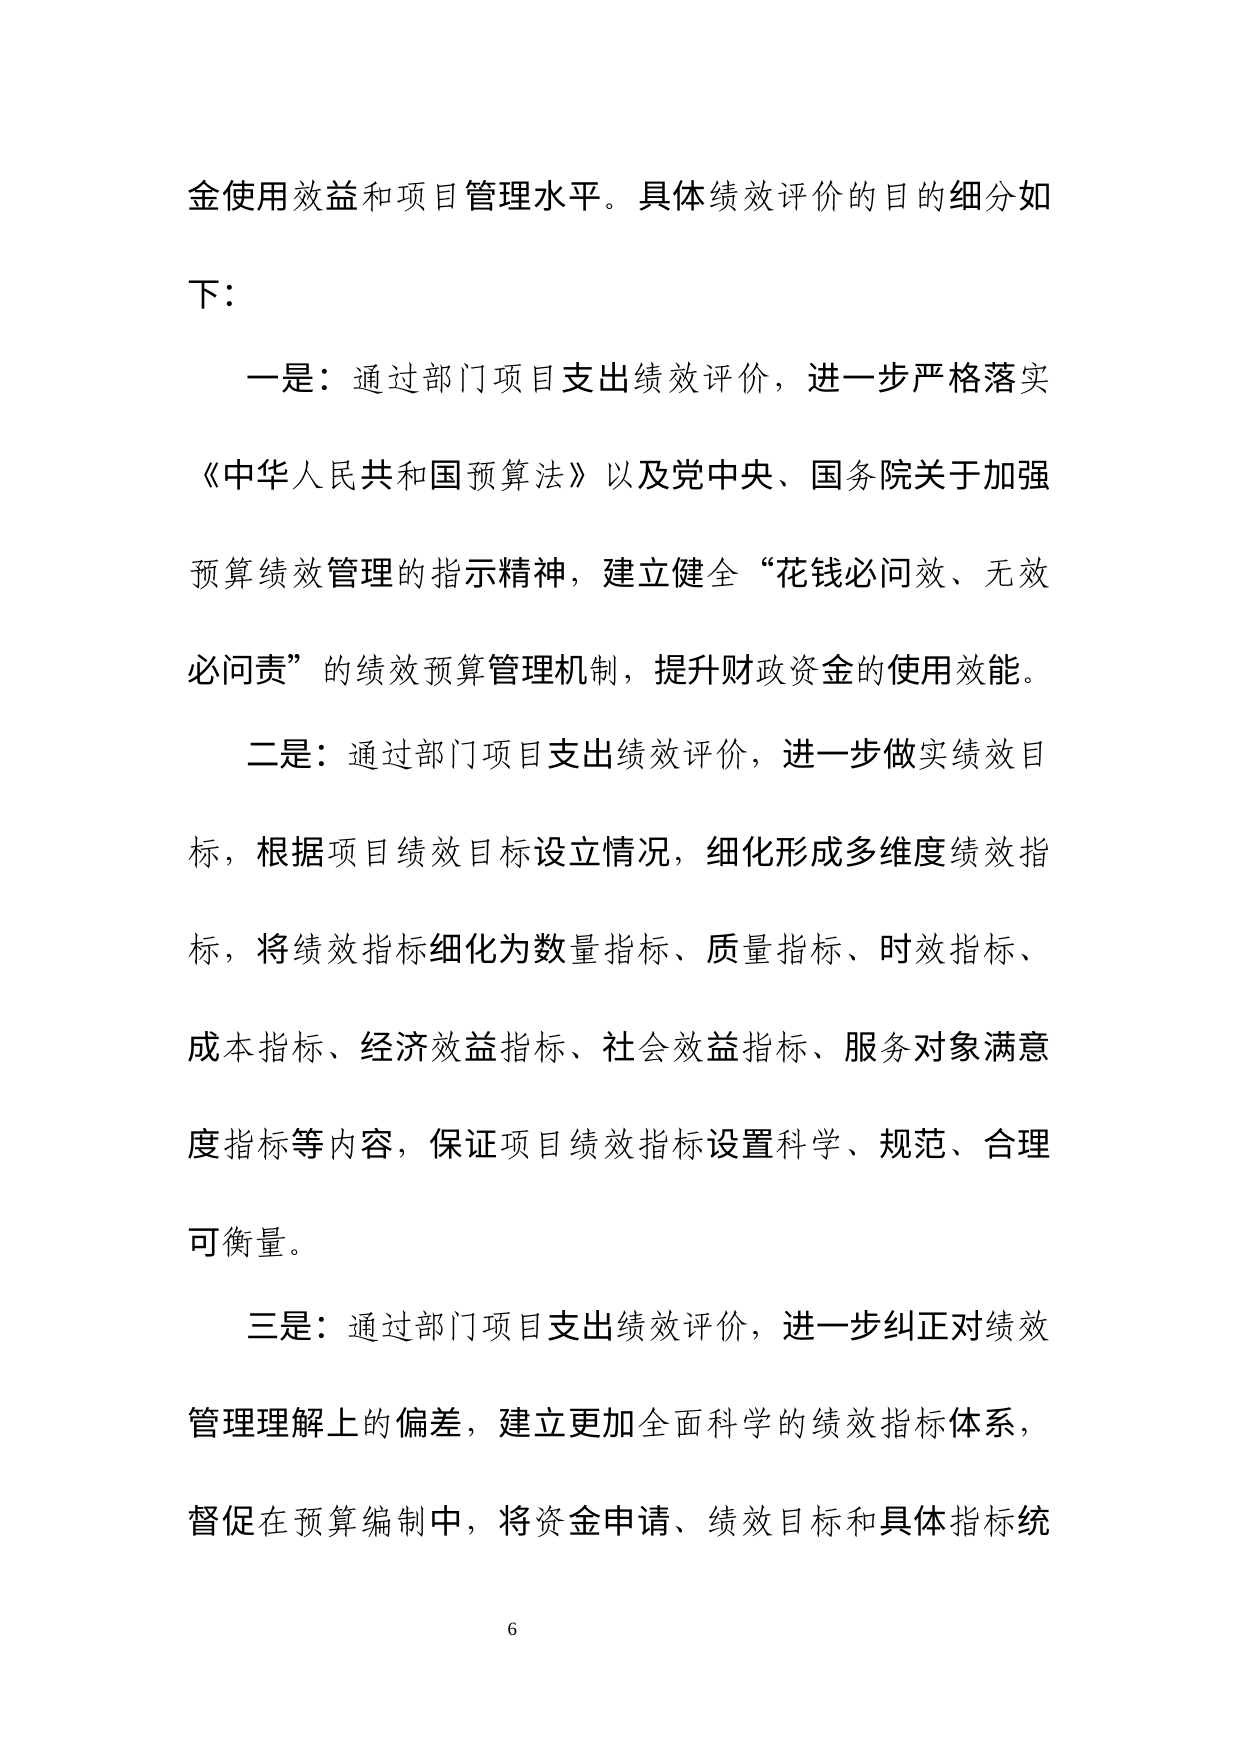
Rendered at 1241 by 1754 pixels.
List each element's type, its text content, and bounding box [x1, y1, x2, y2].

text 一是：通过部门项目支出绩效评价，进一步严格落实《中华人民共和国预算法》以及党中央、国务院关于加强预算绩效管理的指示精神，建立健全“花钱必问效、无效必问责”的绩效预算管理机制，提升财政资金的使用效能。 [187, 343, 1053, 701]
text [187, 1291, 1053, 1551]
text 二是：通过部门项目支出绩效评价，进一步做实绩效目标，根据项目绩效目标设立情况，细化形成多维度绩效指标，将绩效指标细化为数量指标、质量指标、时效指标、成本指标、经济效益指标、社会效益指标、服务对象满意度指标等内容，保证项目绩效指标设置科学、规范、合理、可衡量。 [187, 720, 1053, 1272]
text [187, 162, 1053, 324]
